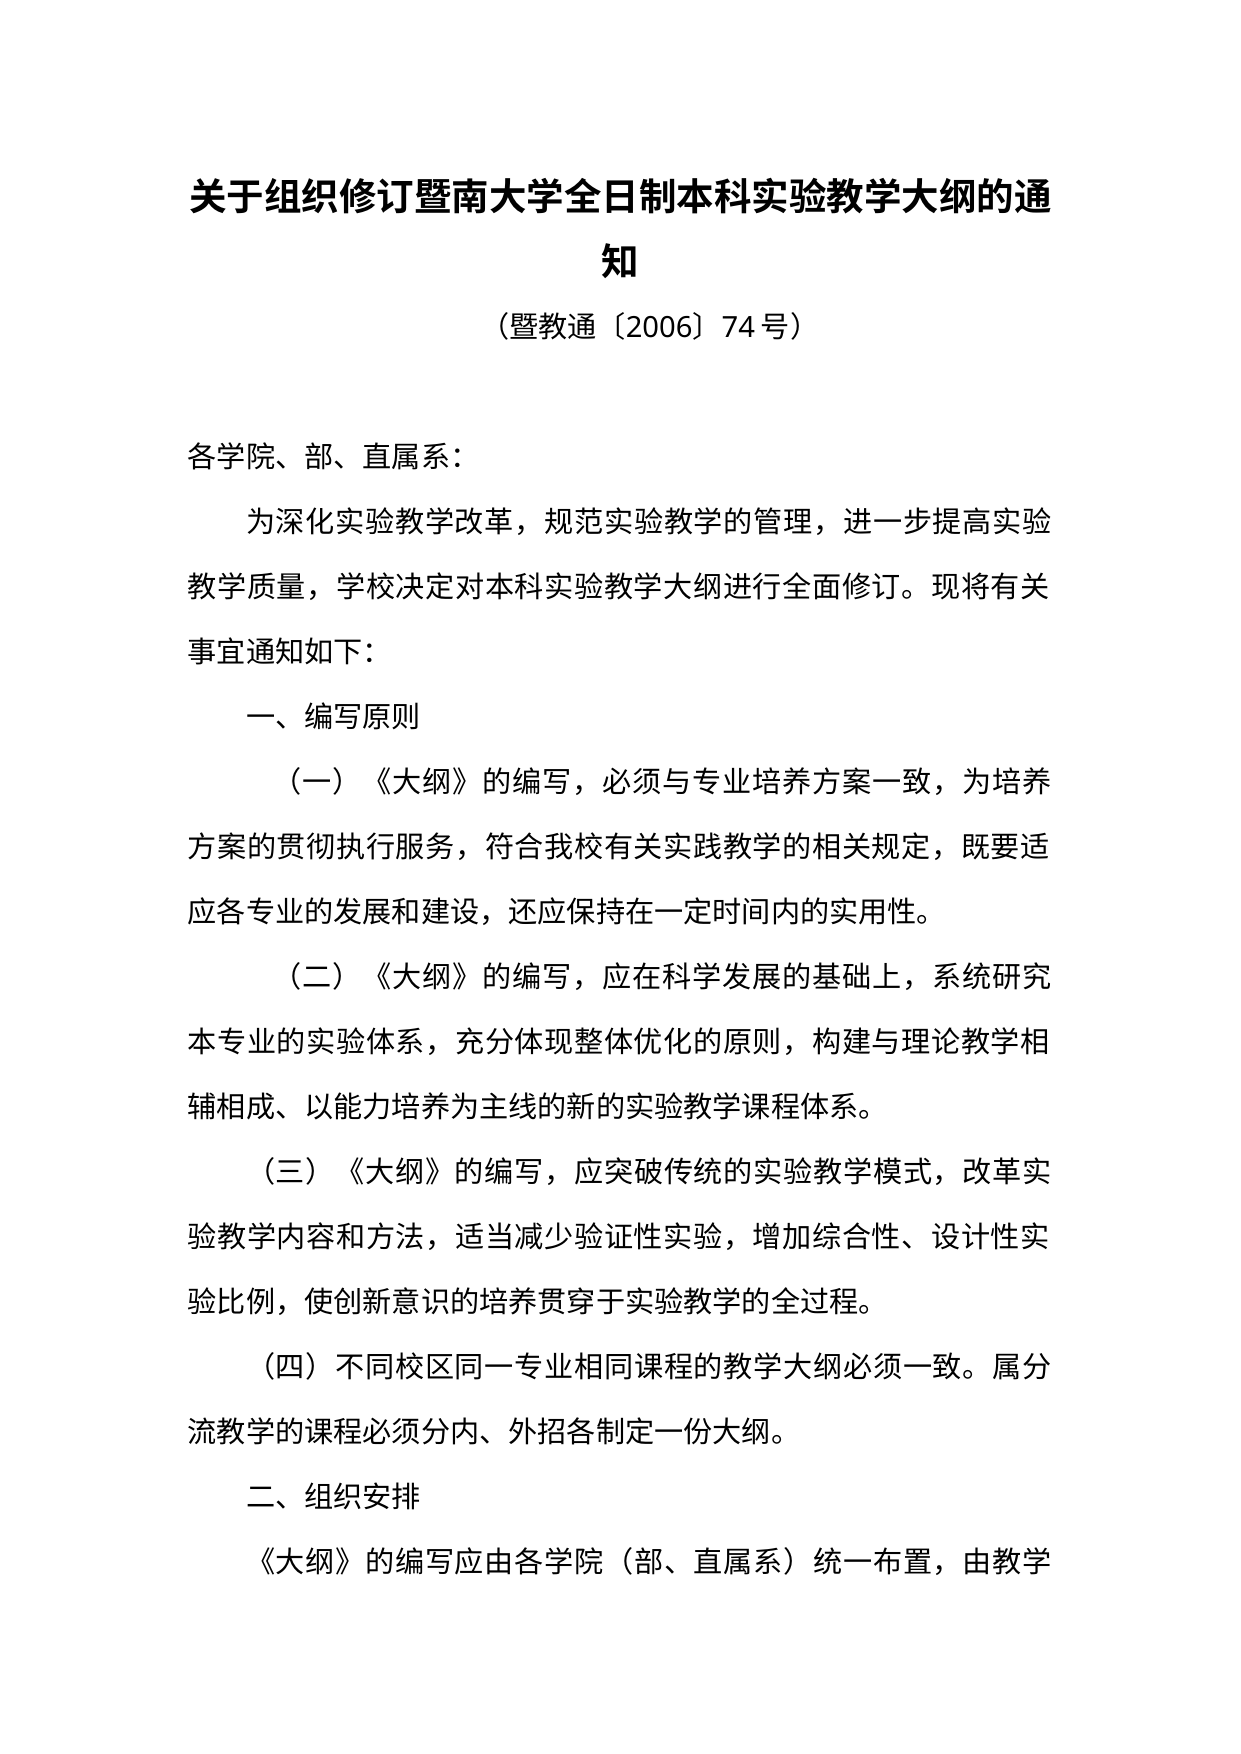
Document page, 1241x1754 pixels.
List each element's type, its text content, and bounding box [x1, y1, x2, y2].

text （二）《大纲》的编写，应在科学发展的基础上，系统研究本专业的实验体系，充分体现整体优化的原则，构建与理论教学相辅相成、以能力培养为主线的新的实验教学课程体系。 [187, 942, 1053, 1137]
text （三）《大纲》的编写，应突破传统的实验教学模式，改革实验教学内容和方法，适当减少验证性实验，增加综合性、设计性实验比例，使创新意识的培养贯穿于实验教学的全过程。 [187, 1137, 1053, 1332]
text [187, 1527, 1053, 1592]
text 为深化实验教学改革，规范实验教学的管理，进一步提高实验教学质量，学校决定对本科实验教学大纲进行全面修订。现将有关事宜通知如下： [187, 487, 1053, 682]
text （暨教通〔2006〕74号） [187, 292, 1053, 357]
text （四）不同校区同一专业相同课程的教学大纲必须一致。属分流教学的课程必须分内、外招各制定一份大纲。 [187, 1332, 1053, 1462]
text 各学院、部、直属系： [187, 422, 1053, 487]
list 组织安排 [187, 1462, 1053, 1527]
list 编写原则 [187, 682, 1053, 747]
text 关于组织修订暨南大学全日制本科实验教学大纲的通知 [187, 162, 1053, 292]
text （一）《大纲》的编写，必须与专业培养方案一致，为培养方案的贯彻执行服务，符合我校有关实践教学的相关规定，既要适应各专业的发展和建设，还应保持在一定时间内的实用性。 [187, 747, 1053, 942]
